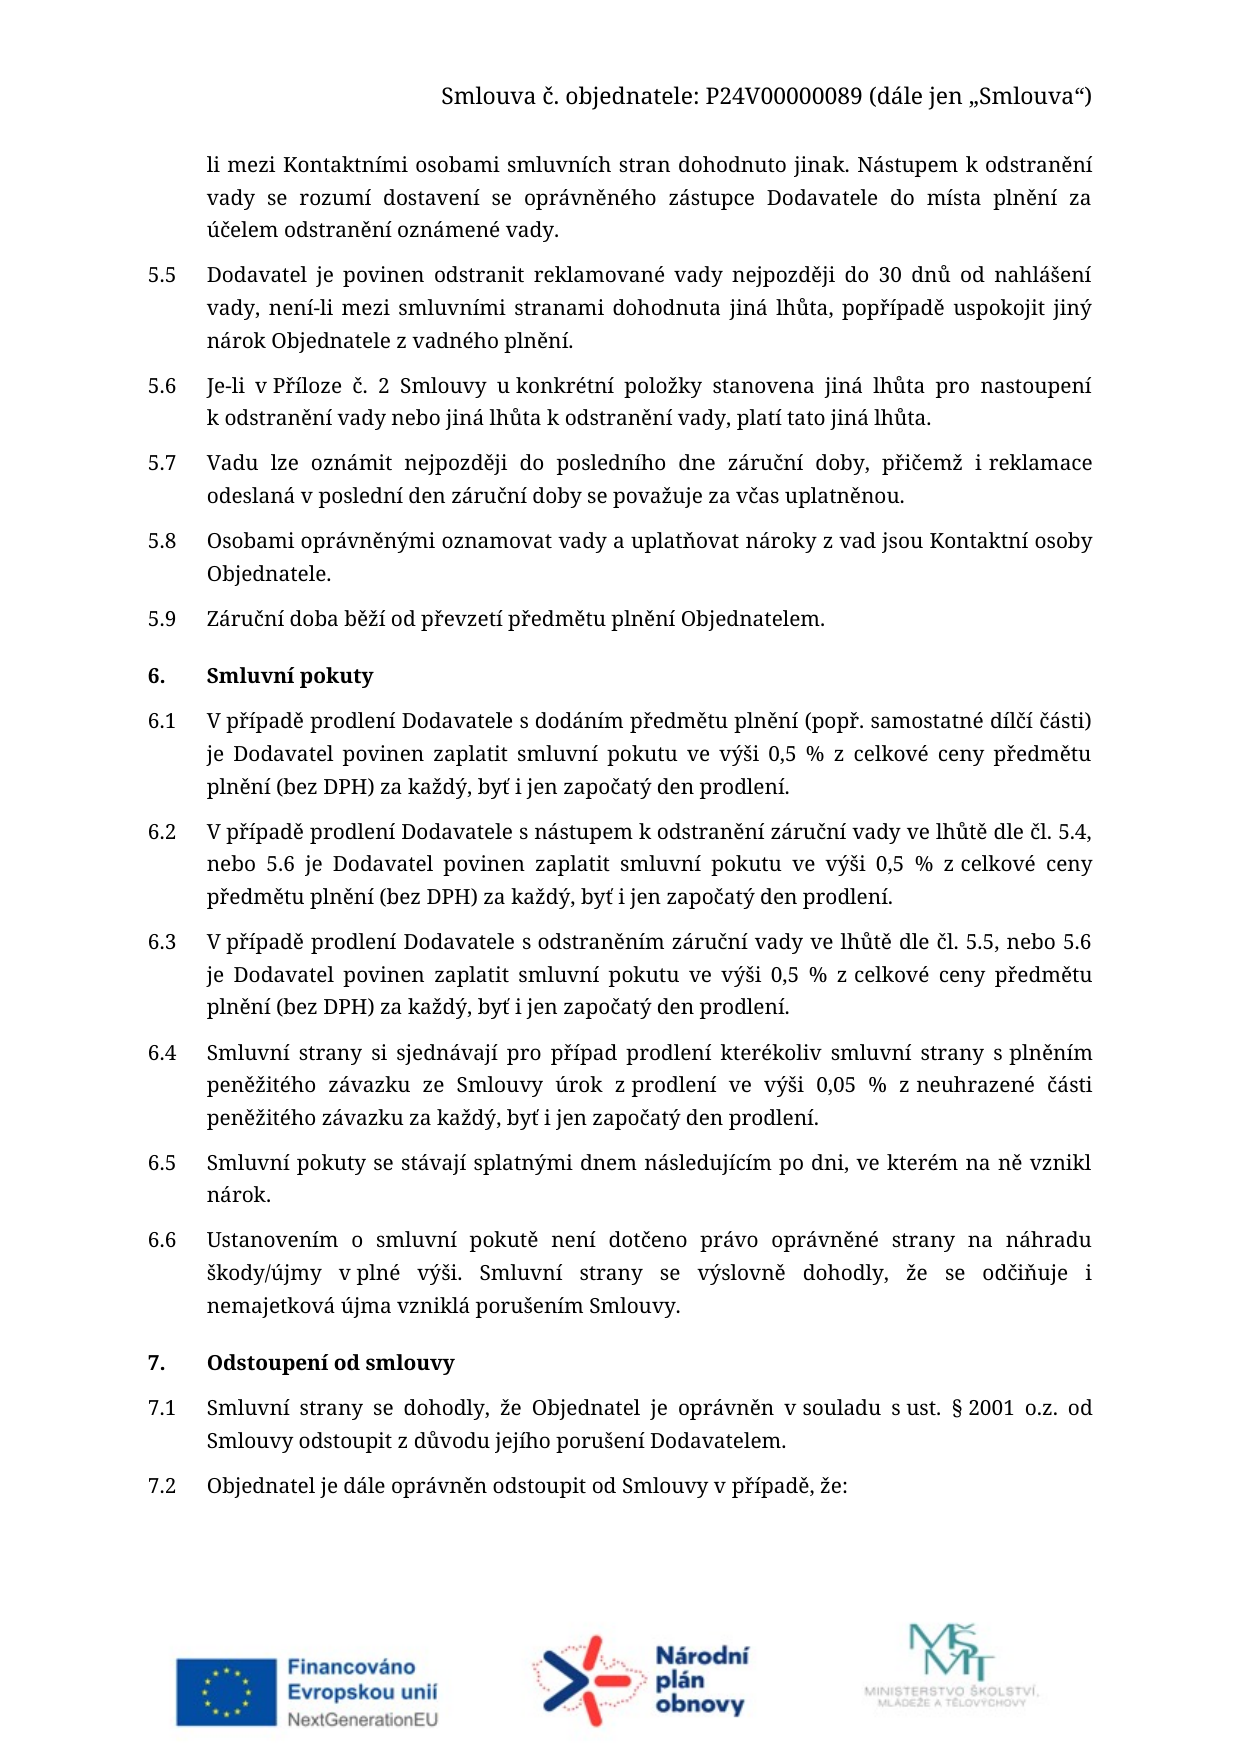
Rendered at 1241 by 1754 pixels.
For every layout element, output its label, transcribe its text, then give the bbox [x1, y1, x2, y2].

list Smluvní strany si sjednávají pro případ prodlení kterékoliv smluvní strany s plněním peněžitého závazku ze Smlouvy úrok z prodlení ve výši 0,05 % z neuhrazené části peněžitého závazku za každý, byť i jen započatý den prodlení. [148, 1038, 1093, 1131]
list Záruční doba běží od převzetí předmětu plnění Objednatelem. [148, 604, 1093, 632]
list Dodavatel je povinen odstranit reklamované vady nejpozději do 30 dnů od nahlášení vady, není-li mezi smluvními stranami dohodnuta jiná lhůta, popřípadě uspokojit jiný nárok Objednatele z vadného plnění. [148, 261, 1093, 354]
list Odstoupení od smlouvy [148, 1348, 1093, 1377]
list Ustanovením o smluvní pokutě není dotčeno právo oprávněné strany na náhradu škody/újmy v plné výši. Smluvní strany se výslovně dohodly, že se odčiňuje i nemajetková újma vzniklá porušením Smlouvy. [148, 1226, 1093, 1319]
list Je-li v Příloze č. 2 Smlouvy u konkrétní položky stanovena jiná lhůta pro nastoupení k odstranění vady nebo jiná lhůta k odstranění vady, platí tato jiná lhůta. [148, 371, 1093, 432]
list V případě prodlení Dodavatele s dodáním předmětu plnění (popř. samostatné dílčí části) je Dodavatel povinen zaplatit smluvní pokutu ve výši 0,5 % z celkové ceny předmětu plnění (bez DPH) za každý, byť i jen započatý den prodlení. [148, 707, 1093, 800]
list Vadu lze oznámit nejpozději do posledního dne záruční doby, přičemž i reklamace odeslaná v poslední den záruční doby se považuje za včas uplatněnou. [148, 448, 1093, 509]
picture [147, 1577, 1093, 1754]
list Smluvní pokuty [148, 662, 1093, 690]
list Objednatel je dále oprávněn odstoupit od Smlouvy v případě, že: [148, 1471, 1093, 1500]
list Smluvní strany se dohodly, že Objednatel je oprávněn v souladu s ust. § 2001 o.z. od Smlouvy odstoupit z důvodu jejího porušení Dodavatelem. [148, 1393, 1093, 1454]
list Smluvní pokuty se stávají splatnými dnem následujícím po dni, ve kterém na ně vznikl nárok. [148, 1148, 1093, 1209]
list Osobami oprávněnými oznamovat vady a uplatňovat nároky z vad jsou Kontaktní osoby Objednatele. [148, 526, 1093, 587]
list V případě prodlení Dodavatele s odstraněním záruční vady ve lhůtě dle čl. 5.5, nebo 5.6 je Dodavatel povinen zaplatit smluvní pokutu ve výši 0,5 % z celkové ceny předmětu plnění (bez DPH) za každý, byť i jen započatý den prodlení. [148, 927, 1093, 1021]
list V případě prodlení Dodavatele s nástupem k odstranění záruční vady ve lhůtě dle čl. 5.4, nebo 5.6 je Dodavatel povinen zaplatit smluvní pokutu ve výši 0,5 % z celkové ceny předmětu plnění (bez DPH) za každý, byť i jen započatý den prodlení. [148, 817, 1093, 911]
